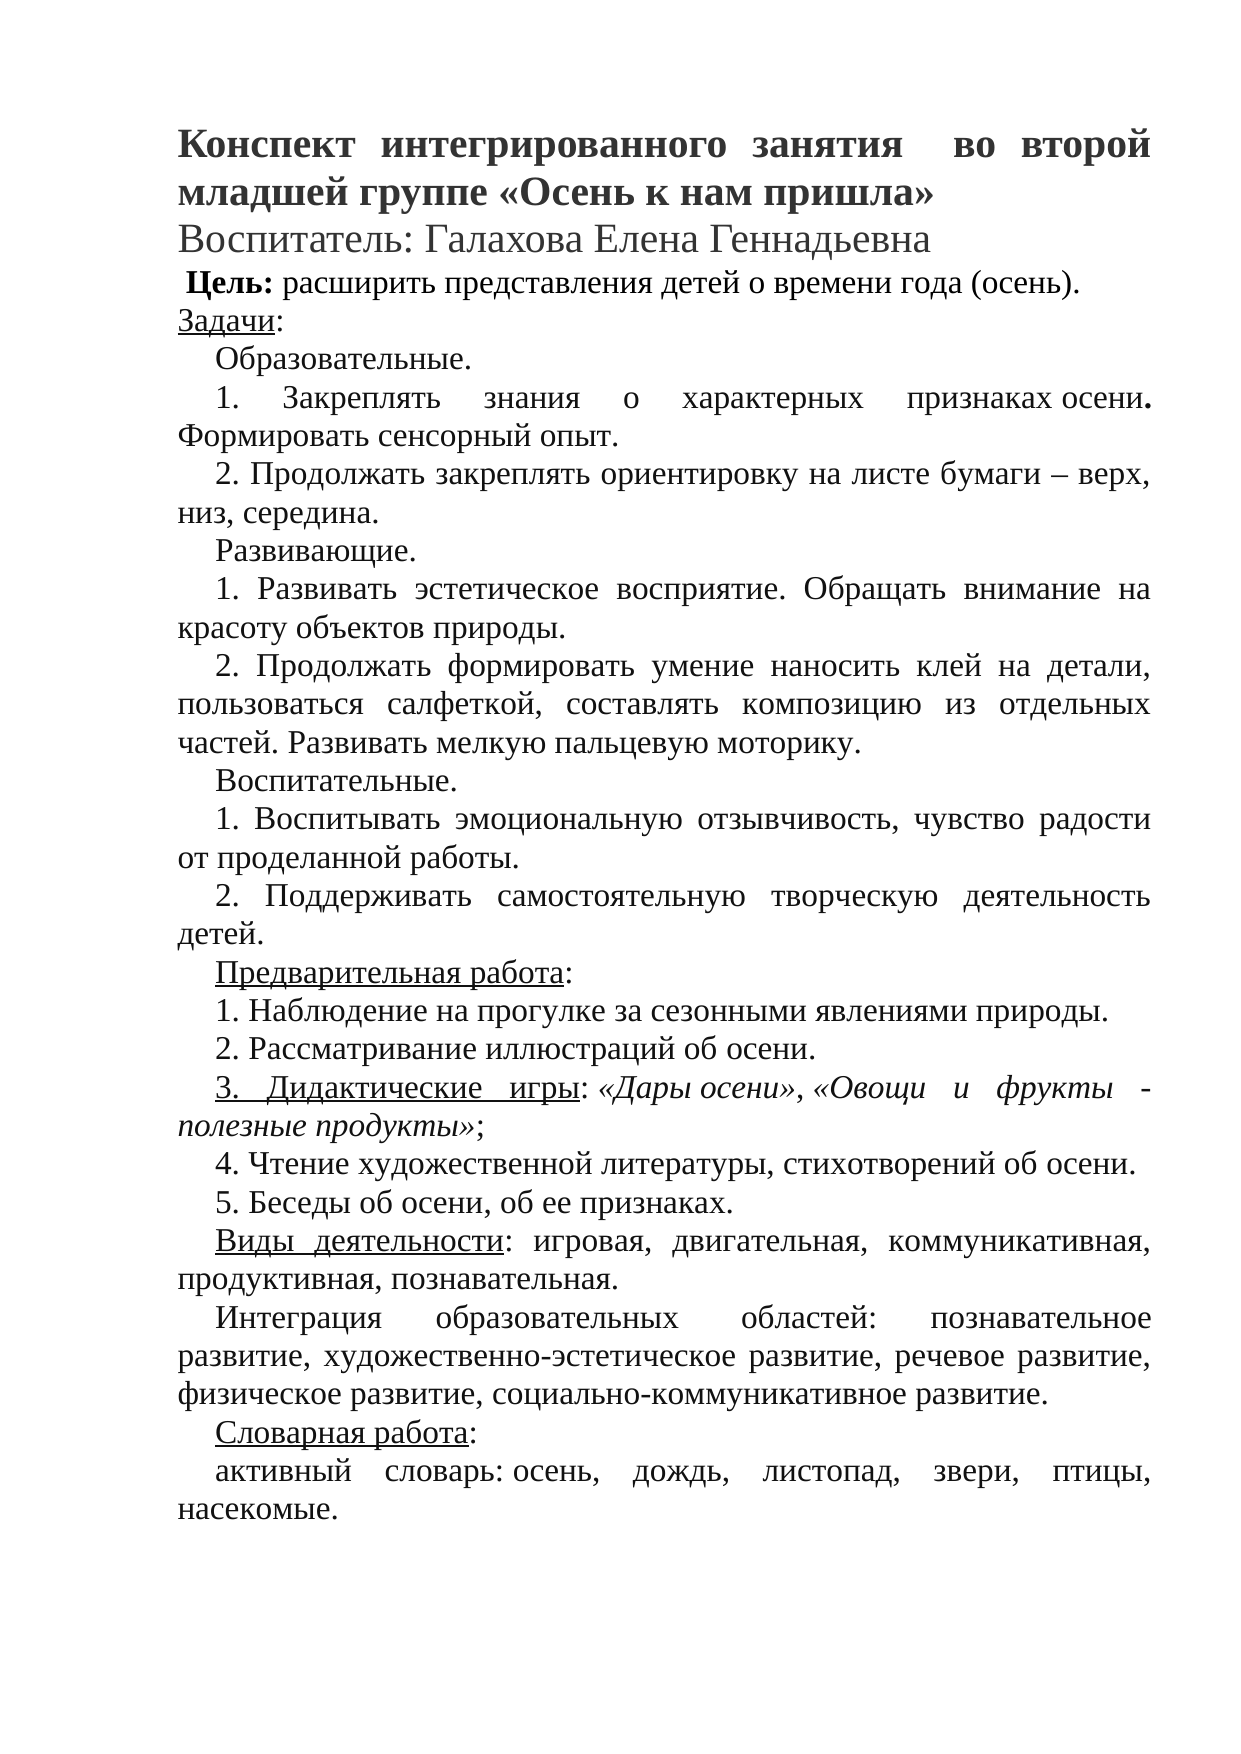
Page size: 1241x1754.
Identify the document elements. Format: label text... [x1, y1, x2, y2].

text Цель: расширить представления детей о времени года (осень). [177, 262, 1152, 300]
text 1. Воспитывать эмоциональную отзывчивость, чувство радости от проделанной работы. [177, 798, 1152, 875]
text 2. Продолжать закреплять ориентировку на листе бумаги – верх, низ, середина. [177, 453, 1152, 530]
text активный словарь: осень, дождь, листопад, звери, птицы, насекомые. [177, 1450, 1152, 1527]
text 1. Развивать эстетическое восприятие. Обращать внимание на красоту объектов природы. [177, 568, 1152, 645]
text 3. Дидактические игры: «Дары осени», «Овощи и фрукты - полезные продукты»; [177, 1067, 1152, 1143]
text Словарная работа: [177, 1412, 1152, 1450]
text 2. Продолжать формировать умение наносить клей на детали, пользоваться салфеткой, составлять композицию из отдельных частей. Развивать мелкую пальцевую моторику. [177, 645, 1152, 760]
text 4. Чтение художественной литературы, стихотворений об осени. [177, 1143, 1152, 1182]
text Воспитательные. [177, 760, 1152, 798]
text Интеграция образовательных областей: познавательное развитие, художественно-эстетическое развитие, речевое развитие, физическое развитие, социально-коммуникативное развитие. [177, 1297, 1152, 1412]
text Образовательные. [177, 338, 1152, 377]
text Задачи: [177, 300, 1152, 338]
text Предварительная работа: [177, 952, 1152, 990]
text 1. Наблюдение на прогулке за сезонными явлениями природы. [177, 990, 1152, 1028]
text Виды деятельности: игровая, двигательная, коммуникативная, продуктивная, познавательная. [177, 1220, 1152, 1297]
text 2. Поддерживать самостоятельную творческую деятельность детей. [177, 875, 1152, 952]
text Развивающие. [177, 530, 1152, 568]
text 2. Рассматривание иллюстраций об осени. [177, 1028, 1152, 1067]
text Конспект интегрированного занятия во второй младшей группе «Осень к нам пришла» [177, 118, 1152, 214]
text Воспитатель: Галахова Елена Геннадьевна [177, 214, 1152, 262]
text 5. Беседы об осени, об ее признаках. [177, 1182, 1152, 1220]
text 1. Закреплять знания о характерных признаках осени. Формировать сенсорный опыт. [177, 377, 1152, 453]
